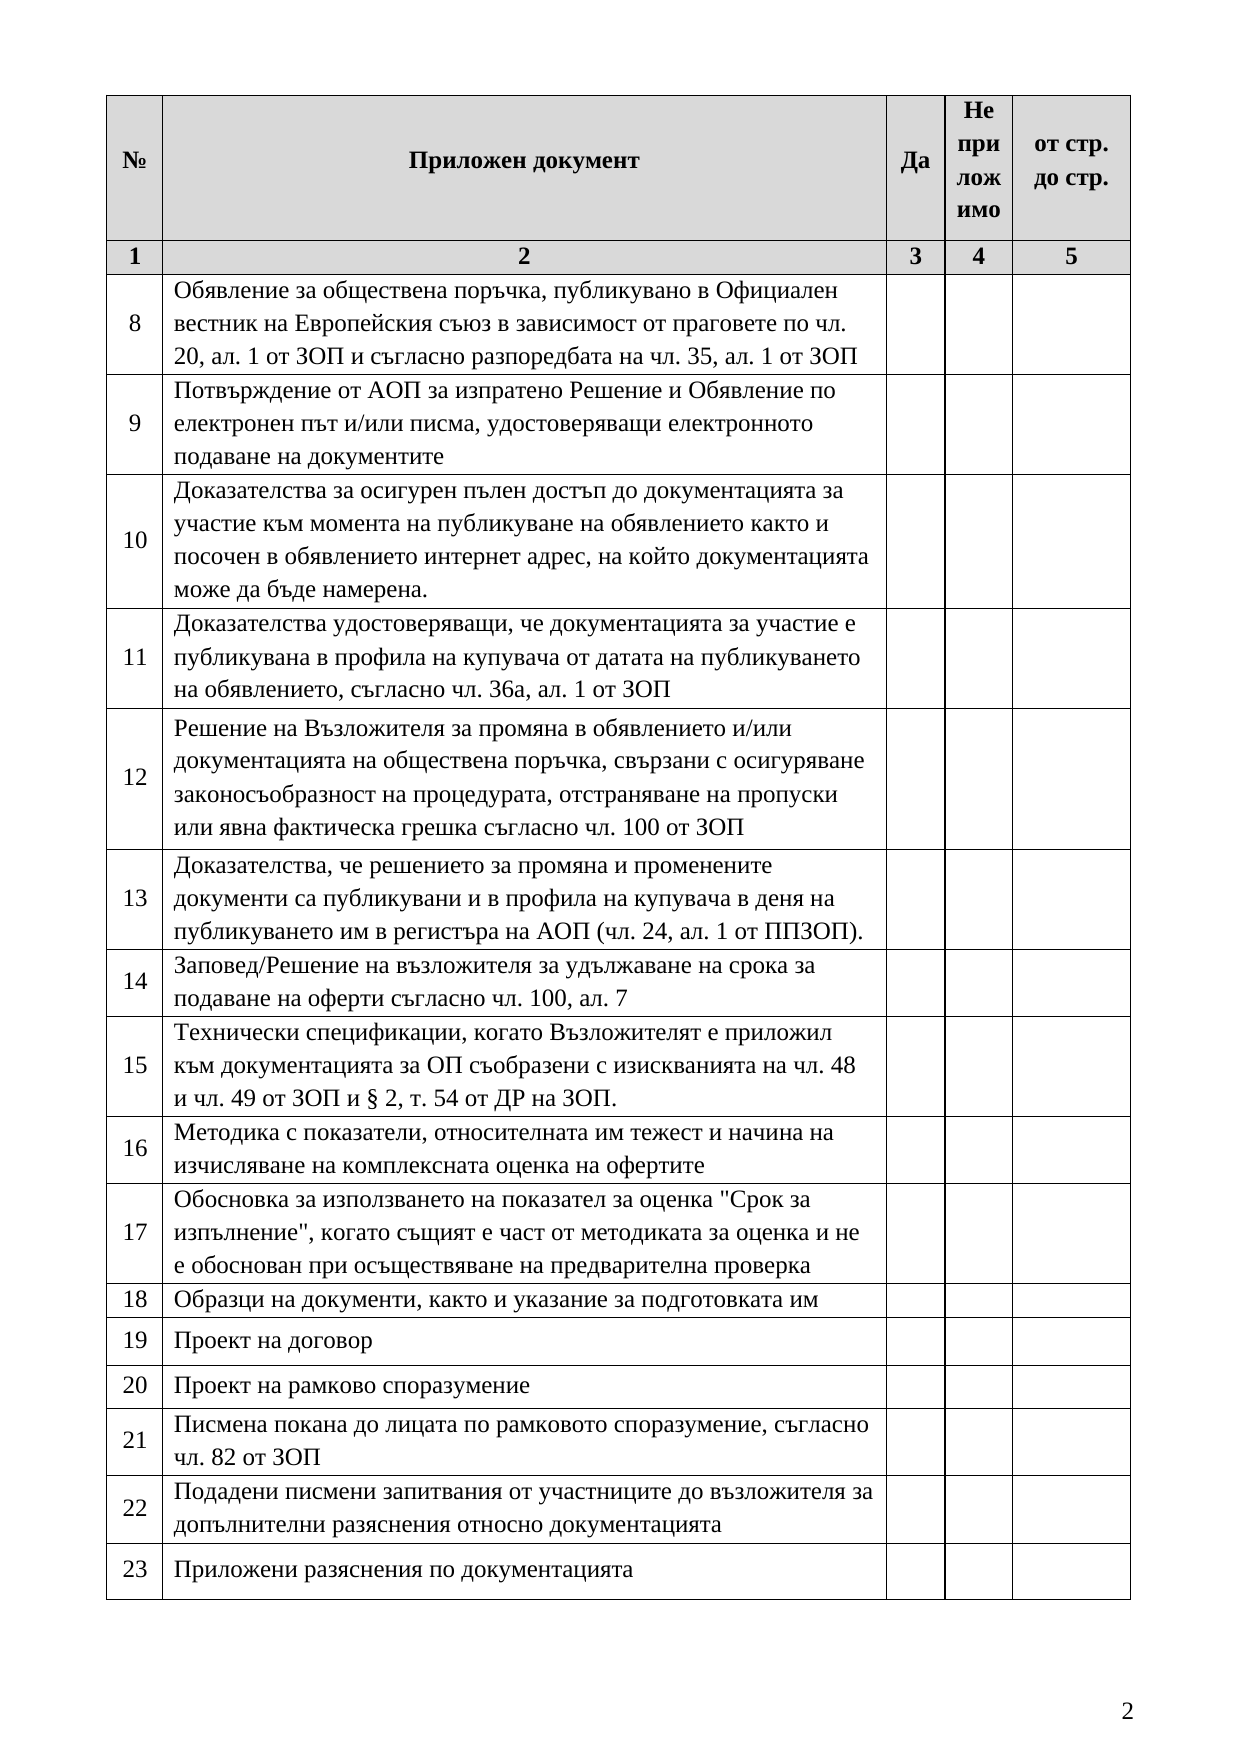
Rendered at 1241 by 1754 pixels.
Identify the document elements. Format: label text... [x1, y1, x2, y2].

table_cell 14 [107, 950, 162, 1016]
table_cell [1013, 1366, 1130, 1408]
table_cell 2 [163, 241, 886, 274]
table_cell 8 [107, 275, 162, 374]
table_cell [887, 850, 944, 949]
table_cell [1013, 475, 1130, 607]
table_cell [887, 1184, 944, 1283]
table_header Приложен документ [163, 96, 886, 240]
table_cell Доказателства удостоверяващи, че документацията за участие е публикувана в профила на купувача от датата на публикуването на обявлението, съгласно чл. 36a, ал. 1 от ЗОП [163, 609, 886, 708]
table_cell [1013, 1318, 1130, 1364]
table_cell [887, 1476, 944, 1542]
table_cell [1013, 1184, 1130, 1283]
table_cell 13 [107, 850, 162, 949]
table_cell Обявление за обществена поръчка, публикувано в Официален вестник на Европейския съюз в зависимост от праговете по чл. 20, ал. 1 от ЗОП и съгласно разпоредбата на чл. 35, ал. 1 от ЗОП [163, 275, 886, 374]
table_cell 15 [107, 1017, 162, 1116]
table_cell Методика с показатели, относителната им тежест и начина на изчисляване на комплексната оценка на офертите [163, 1117, 886, 1183]
table_cell 21 [107, 1409, 162, 1475]
table_cell 4 [946, 241, 1012, 274]
table_cell [1013, 275, 1130, 374]
table_cell [887, 475, 944, 607]
table_cell [887, 609, 944, 708]
table_cell [946, 1117, 1012, 1183]
table_cell [946, 275, 1012, 374]
table_cell [1013, 950, 1130, 1016]
table_cell 22 [107, 1476, 162, 1542]
table_cell [887, 1284, 944, 1317]
table_cell 9 [107, 375, 162, 474]
table_cell [1013, 1284, 1130, 1317]
table_cell 17 [107, 1184, 162, 1283]
table_cell 16 [107, 1117, 162, 1183]
table_cell [946, 609, 1012, 708]
table_cell Проект на рамково споразумение [163, 1366, 886, 1408]
table_cell [887, 1544, 944, 1599]
table_cell [887, 1366, 944, 1408]
table_cell [946, 1184, 1012, 1283]
table_cell [946, 1318, 1012, 1364]
table_cell [946, 709, 1012, 849]
table_cell [946, 475, 1012, 607]
table_header Неприложимо [946, 96, 1012, 240]
table_cell [946, 1409, 1012, 1475]
table_cell 3 [887, 241, 944, 274]
table_cell [1013, 1017, 1130, 1116]
table_header от стр. до стр. [1013, 96, 1130, 240]
table_cell [946, 1544, 1012, 1599]
table_cell [946, 950, 1012, 1016]
table_cell Писмена покана до лицата по рамковото споразумение, съгласно чл. 82 от ЗОП [163, 1409, 886, 1475]
table_cell [946, 1017, 1012, 1116]
table_cell [1013, 1476, 1130, 1542]
table_header № [107, 96, 162, 240]
table_cell Потвърждение от АОП за изпратено Решение и Обявление по електронен път и/или писма, удостоверяващи електронното подаване на документите [163, 375, 886, 474]
table_cell [1013, 1409, 1130, 1475]
table_cell [887, 950, 944, 1016]
table_cell Подадени писмени запитвания от участниците до възложителя за допълнителни разяснения относно документацията [163, 1476, 886, 1542]
table_cell [1013, 1117, 1130, 1183]
table_cell [946, 375, 1012, 474]
table_cell 12 [107, 709, 162, 849]
table_cell Проект на договор [163, 1318, 886, 1364]
table_cell 5 [1013, 241, 1130, 274]
table_cell [1013, 850, 1130, 949]
table_cell Обосновка за използването на показател за оценка "Срок за изпълнение", когато същият е част от методиката за оценка и не е обоснован при осъществяване на предварителна проверка [163, 1184, 886, 1283]
table_cell Технически спецификации, когато Възложителят е приложил към документацията за ОП съобразени с изискванията на чл. 48 и чл. 49 от ЗОП и § 2, т. 54 от ДР на ЗОП. [163, 1017, 886, 1116]
table_cell [887, 1318, 944, 1364]
table_cell Заповед/Решение на възложителя за удължаване на срока за подаване на оферти съгласно чл. 100, ал. 7 [163, 950, 886, 1016]
table_cell 20 [107, 1366, 162, 1408]
table_cell [946, 850, 1012, 949]
table_cell [1013, 609, 1130, 708]
table_cell 11 [107, 609, 162, 708]
table_cell Доказателства, че решението за промяна и променените документи са публикувани и в профила на купувача в деня на публикуването им в регистъра на АОП (чл. 24, ал. 1 от ППЗОП). [163, 850, 886, 949]
table_cell [946, 1476, 1012, 1542]
table_cell [887, 375, 944, 474]
table_header Да [887, 96, 944, 240]
table_cell [1013, 1544, 1130, 1599]
table_cell [887, 1409, 944, 1475]
table_cell [1013, 709, 1130, 849]
table_cell 23 [107, 1544, 162, 1599]
table_cell 18 [107, 1284, 162, 1317]
table_cell 19 [107, 1318, 162, 1364]
table_cell [887, 709, 944, 849]
table_cell Образци на документи, както и указание за подготовката им [163, 1284, 886, 1317]
table_cell [887, 1017, 944, 1116]
table_cell [946, 1366, 1012, 1408]
table_cell Решение на Възложителя за промяна в обявлението и/или документацията на обществена поръчка, свързани с осигуряване законосъобразност на процедурата, отстраняване на пропуски или явна фактическа грешка съгласно чл. 100 от ЗОП [163, 709, 886, 849]
table_cell [887, 1117, 944, 1183]
table_cell 1 [107, 241, 162, 274]
table_cell [887, 275, 944, 374]
table_cell Приложени разяснения по документацията [163, 1544, 886, 1599]
table_cell 10 [107, 475, 162, 607]
table_cell [946, 1284, 1012, 1317]
table_cell [1013, 375, 1130, 474]
table_cell Доказателства за осигурен пълен достъп до документацията за участие към момента на публикуване на обявлението както и посочен в обявлението интернет адрес, на който документацията може да бъде намерена. [163, 475, 886, 607]
